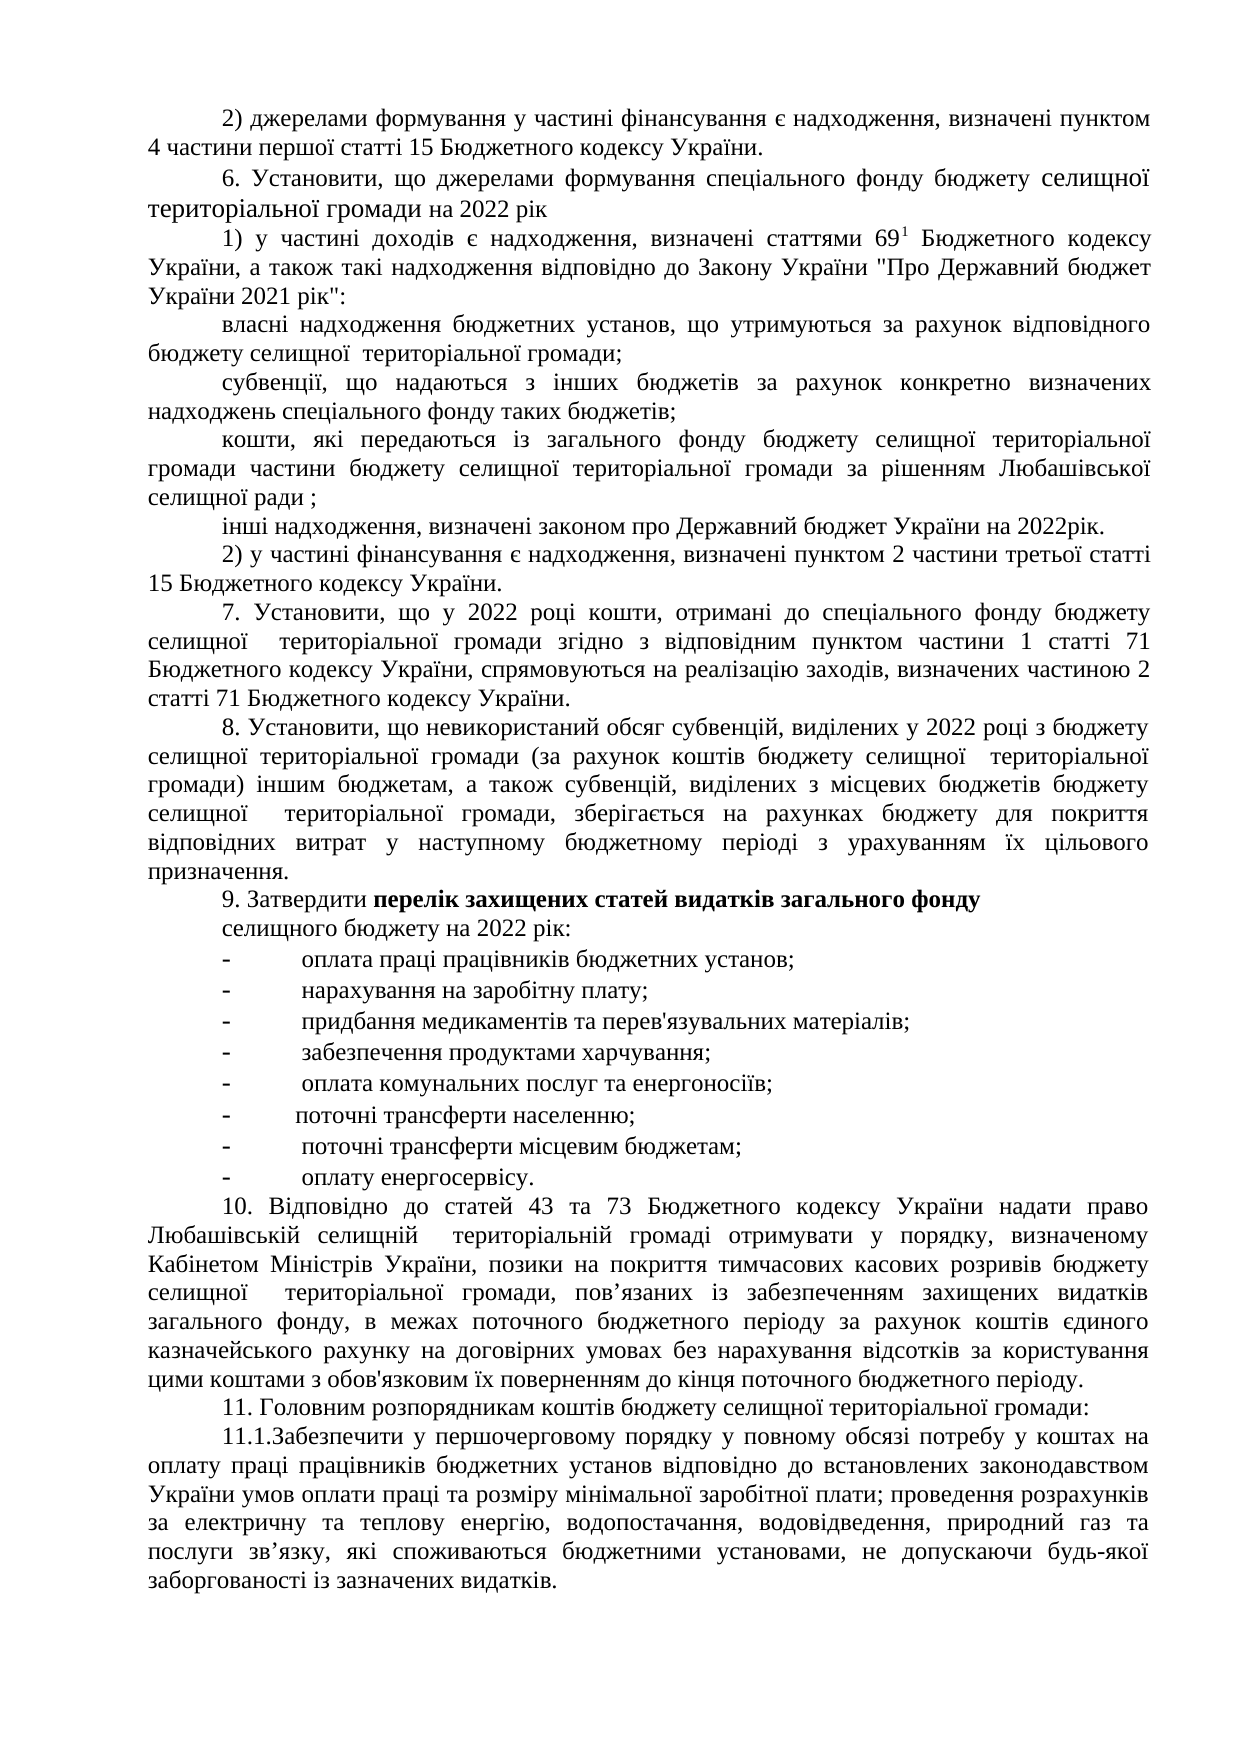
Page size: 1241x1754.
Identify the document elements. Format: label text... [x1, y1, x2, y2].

list поточні трансферти місцевим бюджетам; [148, 1129, 1152, 1160]
text 10. Відповідно до статей 43 та 73 Бюджетного кодексу України надати право Любашівській селищній територіальній громаді отримувати у порядку, визначеному Кабінетом Міністрів України, позики на покриття тимчасових касових розривів бюджету селищної територіальної громади, пов’язаних із забезпеченням захищених видатків загального фонду, в межах поточного бюджетного періоду за рахунок коштів єдиного казначейського рахунку на договірних умовах без нарахування відсотків за користування цими коштами з обов'язковим їх поверненням до кінця поточного бюджетного періоду. [148, 1191, 1149, 1392]
text 7. Установити, що у 2022 році кошти, отримані до спеціального фонду бюджету селищної територіальної громади згідно з відповідним пунктом частини 1 статті 71 Бюджетного кодексу України, спрямовуються на реалізацію заходів, визначених частиною 2 статті 71 Бюджетного кодексу України. [148, 597, 1152, 712]
text 2) джерелами формування у частині фінансування є надходження, визначені пунктом 4 частини першої статті 15 Бюджетного кодексу України. [148, 103, 1152, 161]
text субвенції, що надаються з інших бюджетів за рахунок конкретно визначених надходжень спеціального фонду таких бюджетів; [148, 367, 1152, 424]
text 6. Установити, що джерелами формування спеціального фонду бюджету селищної територіальної громади на 2022 рік [148, 161, 1149, 223]
list оплата комунальних послуг та енергоносіїв; [148, 1067, 1152, 1098]
text кошти, які передаються із загального фонду бюджету селищної територіальної громади частини бюджету селищної територіальної громади за рішенням Любашівської селищної ради ; [148, 424, 1152, 511]
text 2) у частині фінансування є надходження, визначені пунктом 2 частини третьої статті 15 Бюджетного кодексу України. [148, 539, 1152, 597]
list поточні трансферти населенню; [148, 1098, 1152, 1129]
text 11. Головним розпорядникам коштів бюджету селищної територіальної громади: [148, 1392, 1152, 1421]
list забезпечення продуктами харчування; [148, 1035, 1152, 1067]
list придбання медикаментів та перев'язувальних матеріалів; [148, 1004, 1152, 1035]
list оплату енергосервісу. [148, 1160, 1152, 1191]
text 8. Установити, що невикористаний обсяг субвенцій, виділених у 2022 році з бюджету селищної територіальної громади (за рахунок коштів бюджету селищної територіальної громади) іншим бюджетам, а також субвенцій, виділених з місцевих бюджетів бюджету селищної територіальної громади, зберігається на рахунках бюджету для покриття відповідних витрат у наступному бюджетному періоді з урахуванням їх цільового призначення. [148, 712, 1149, 884]
text 9. Затвердити перелік захищених статей видатків загального фонду [148, 884, 1149, 913]
text 11.1.Забезпечити у першочерговому порядку у повному обсязі потребу у коштах на оплату праці працівників бюджетних установ відповідно до встановлених законодавством України умов оплати праці та розміру мінімальної заробітної плати; проведення розрахунків за електричну та теплову енергію, водопостачання, водовідведення, природний газ та послуги зв’язку, які споживаються бюджетними установами, не допускаючи будь-якої заборгованості із зазначених видатків. [148, 1421, 1149, 1594]
text інші надходження, визначені законом про Державний бюджет України на 2022рік. [148, 511, 1152, 539]
text 1) у частині доходів є надходження, визначені статтями 691 Бюджетного кодексу України, а також такі надходження відповідно до Закону України "Про Державний бюджет України 2021 рік": [148, 223, 1152, 309]
list нарахування на заробітну плату; [148, 973, 1152, 1004]
text власні надходження бюджетних установ, що утримуються за рахунок відповідного бюджету селищної територіальної громади; [148, 309, 1152, 367]
list оплата праці працівників бюджетних установ; [148, 942, 1152, 973]
text селищного бюджету на 2022 рік: [148, 913, 1152, 942]
